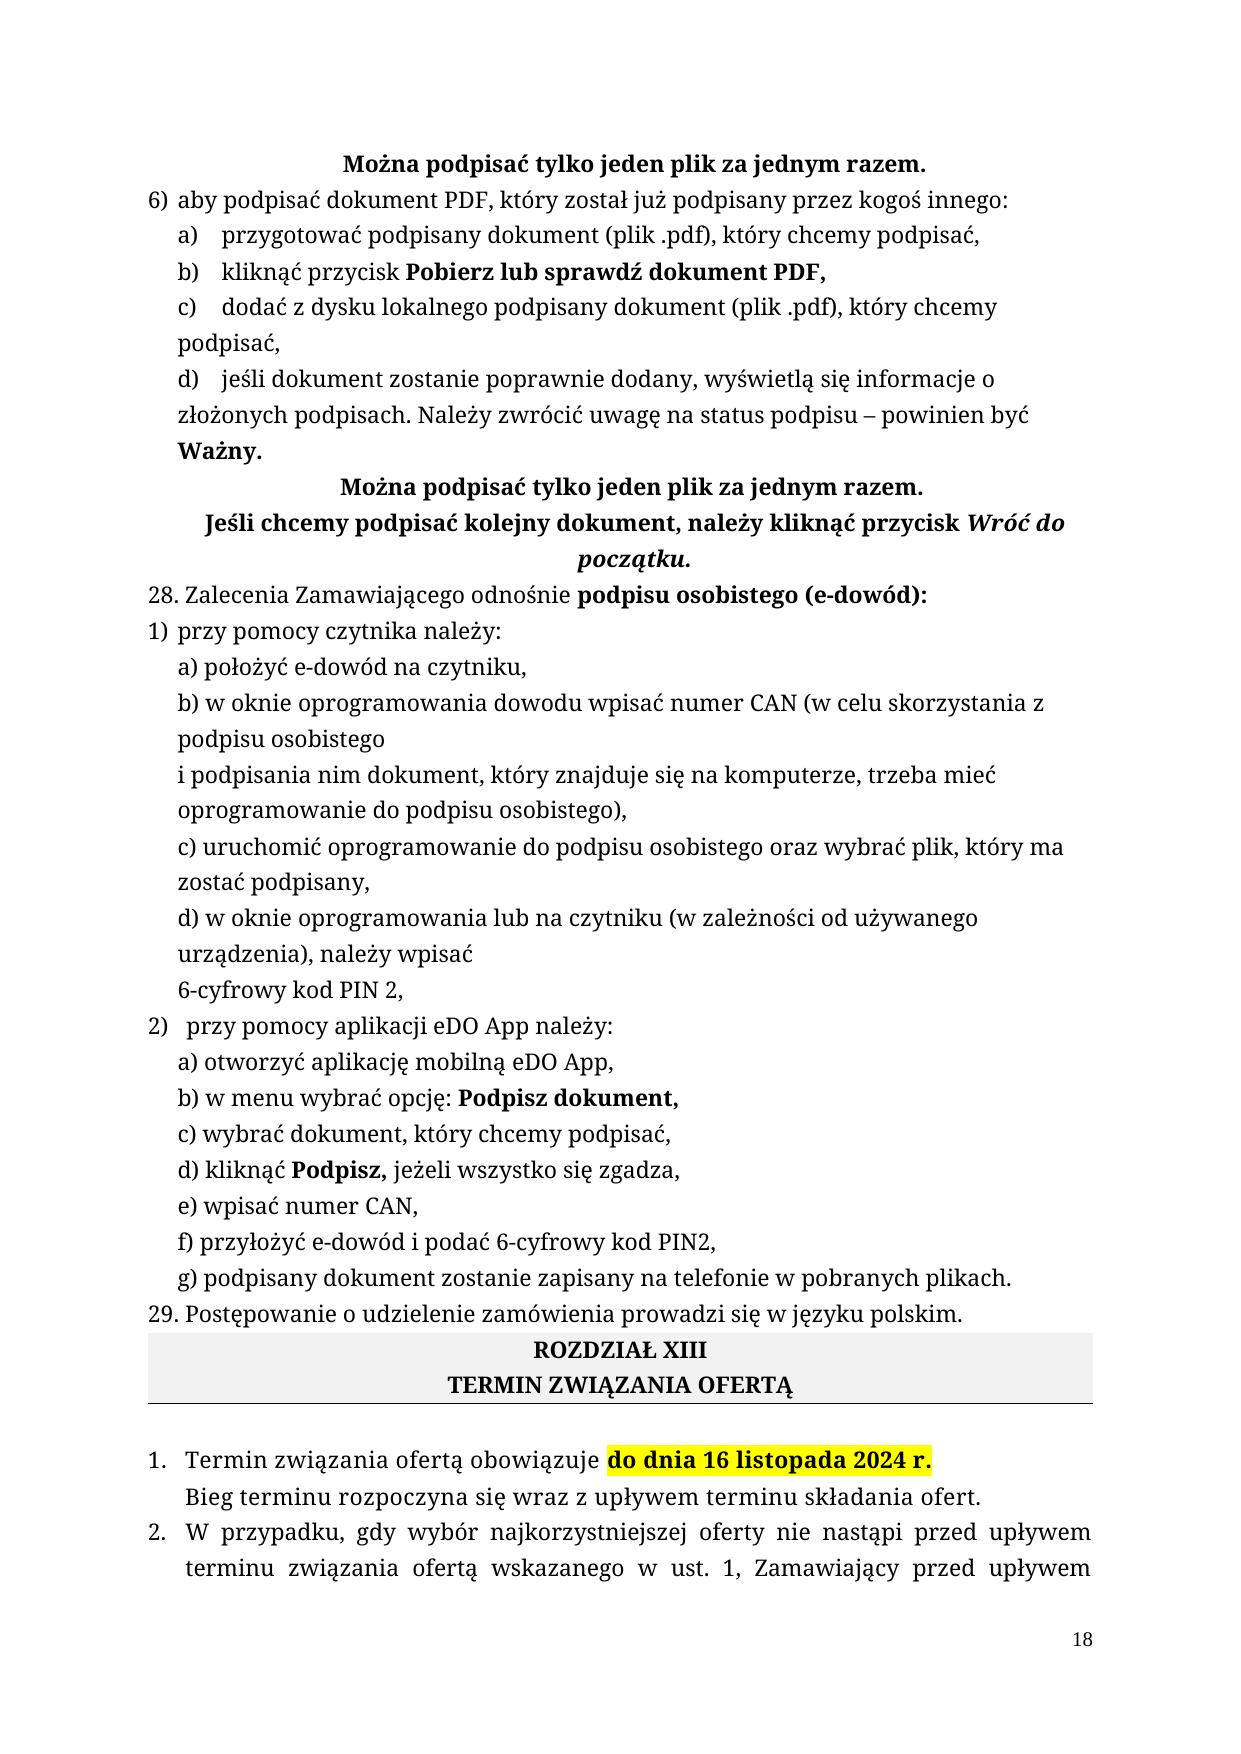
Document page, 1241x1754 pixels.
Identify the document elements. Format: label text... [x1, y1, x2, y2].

text Można podpisać tylko jeden plik za jednym razem. Jeśli chcemy podpisać kolejny dokument, należy kliknąć przycisk Wróć do początku. [177, 471, 1093, 574]
list f) przyłożyć e-dowód i podać 6-cyfrowy kod PIN2, [177, 1226, 1093, 1257]
text 28. Zalecenia Zamawiającego odnośnie podpisu osobistego (e-dowód): [148, 579, 1093, 610]
list kliknąć przycisk Pobierz lub sprawdź dokument PDF, [177, 255, 1093, 287]
list a) położyć e-dowód na czytniku, [177, 651, 1093, 682]
list przy pomocy czytnika należy: [148, 615, 1093, 646]
list b) w menu wybrać opcję: Podpisz dokument, [177, 1082, 1093, 1113]
list przygotować podpisany dokument (plik .pdf), który chcemy podpisać, [177, 219, 1093, 251]
list a) otworzyć aplikację mobilną eDO App, [177, 1046, 1093, 1077]
list c) wybrać dokument, który chcemy podpisać, [177, 1118, 1093, 1149]
list dodać z dysku lokalnego podpisany dokument (plik .pdf), który chcemy podpisać, [177, 291, 1093, 358]
list Termin związania ofertą obowiązuje do dnia 16 listopada 2024 r. [148, 1444, 1093, 1476]
text 29. Postępowanie o udzielenie zamówienia prowadzi się w języku polskim. [148, 1298, 1093, 1329]
text Można podpisać tylko jeden plik za jednym razem. [177, 148, 1093, 179]
text ROZDZIAŁ XIII [148, 1333, 1093, 1365]
list jeśli dokument zostanie poprawnie dodany, wyświetlą się informacje o złożonych podpisach. Należy zwrócić uwagę na status podpisu – powinien być Ważny. [177, 363, 1093, 466]
list c) uruchomić oprogramowanie do podpisu osobistego oraz wybrać plik, który ma zostać podpisany, [177, 830, 1093, 898]
list aby podpisać dokument PDF, który został już podpisany przez kogoś innego: [148, 183, 1093, 215]
list d) w oknie oprogramowania lub na czytniku (w zależności od używanego urządzenia), należy wpisać 6-cyfrowy kod PIN 2, [177, 902, 1093, 1005]
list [148, 1516, 1093, 1583]
list b) w oknie oprogramowania dowodu wpisać numer CAN (w celu skorzystania z podpisu osobistego i podpisania nim dokument, który znajduje się na komputerze, trzeba mieć oprogramowanie do podpisu osobistego), [177, 687, 1093, 826]
text TERMIN ZWIĄZANIA OFERTĄ [148, 1369, 1093, 1403]
list g) podpisany dokument zostanie zapisany na telefonie w pobranych plikach. [177, 1262, 1093, 1293]
text 2) przy pomocy aplikacji eDO App należy: [148, 1010, 1093, 1041]
list Bieg terminu rozpoczyna się wraz z upływem terminu składania ofert. [185, 1480, 1093, 1512]
list e) wpisać numer CAN, [177, 1190, 1093, 1221]
list d) kliknąć Podpisz, jeżeli wszystko się zgadza, [177, 1154, 1093, 1185]
